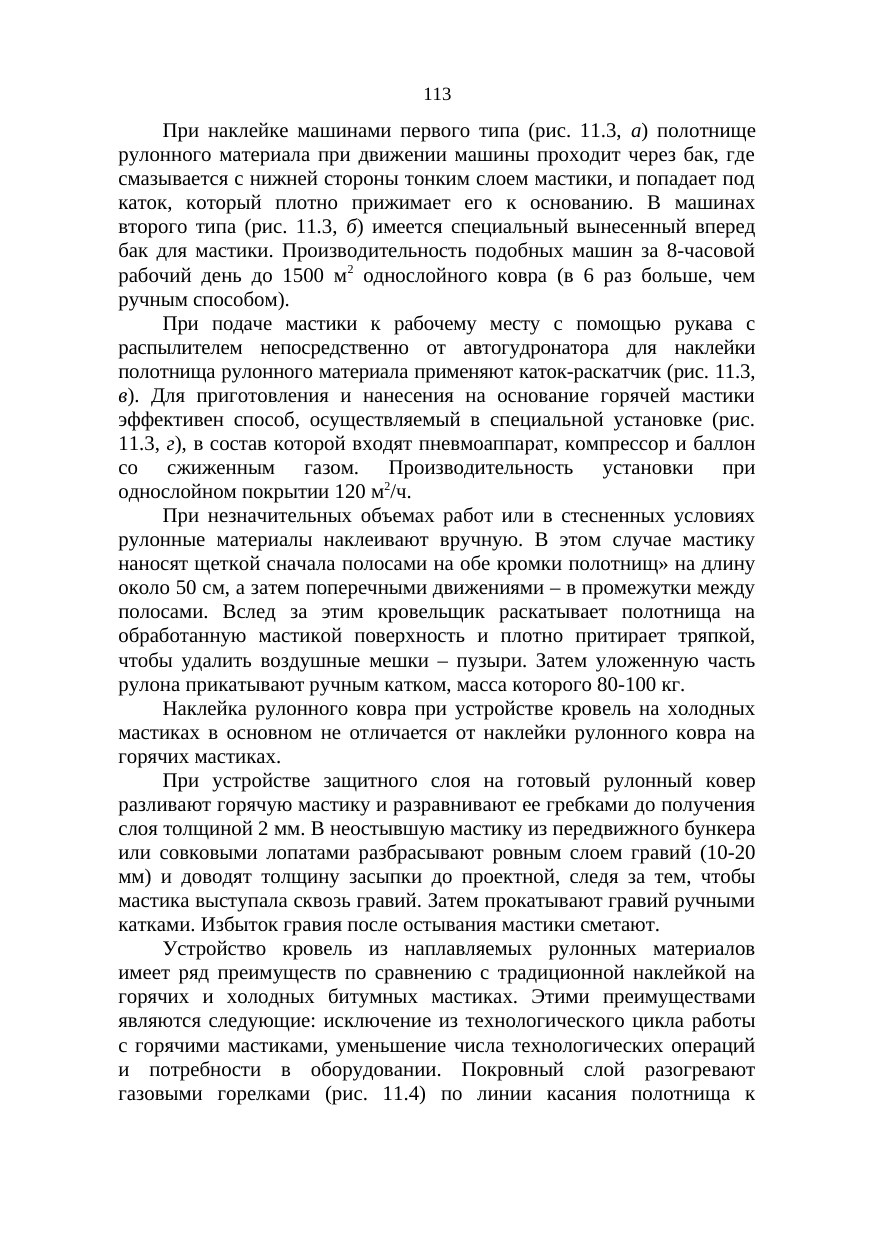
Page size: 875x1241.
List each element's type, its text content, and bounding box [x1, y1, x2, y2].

text При незначительных объемах работ или в стесненных условиях рулонные материалы наклеивают вручную. В этом случае мастику наносят щеткой сначала полосами на обе кромки полотнищ» на длину около 50 см, а затем поперечными движениями – в промежутки между полосами. Вслед за этим кровельщик раскатывает полотнища на обработанную мастикой поверхность и плотно притирает тряпкой, чтобы удалить воздушные мешки – пузыри. Затем уложенную часть рулона прикатывают ручным катком, масса которого 80-100 кг. [118, 503, 756, 696]
text Наклейка рулонного ковра при устройстве кровель на холодных мастиках в основном не отличается от наклейки рулонного ковра на горячих мастиках. [118, 696, 756, 768]
text При подаче мастики к рабочему месту с помощью рукава с распылителем непосредственно от автогудронатора для наклейки полотнища рулонного материала применяют каток-раскатчик (рис. 11.3, в). Для приготовления и нанесения на основание горячей мастики эффективен способ, осуществляемый в специальной установке (рис. 11.3, г), в состав которой входят пневмоаппарат, компрессор и баллон со сжиженным газом. Производительность установки при однослойном покрытии 120 м2/ч. [118, 311, 756, 503]
text При наклейке машинами первого типа (рис. 11.3, а) полотнище рулонного материала при движении машины проходит через бак, где смазывается с нижней стороны тонким слоем мастики, и попадает под каток, который плотно прижимает его к основанию. В машинах второго типа (рис. 11.3, б) имеется специальный вынесенный вперед бак для мастики. Производительность подобных машин за 8-часовой рабочий день до 1500 м2 однослойного ковра (в 6 раз больше, чем ручным способом). [118, 118, 756, 311]
text При устройстве защитного слоя на готовый рулонный ковер разливают горячую мастику и разравнивают ее гребками до получения слоя толщиной 2 мм. В неостывшую мастику из передвижного бункера или совковыми лопатами разбрасывают ровным слоем гравий (10-20 мм) и доводят толщину засыпки до проектной, следя за тем, чтобы мастика выступала сквозь гравий. Затем прокатывают гравий ручными катками. Избыток гравия после остывания мастики сметают. [118, 768, 756, 936]
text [118, 936, 756, 1105]
